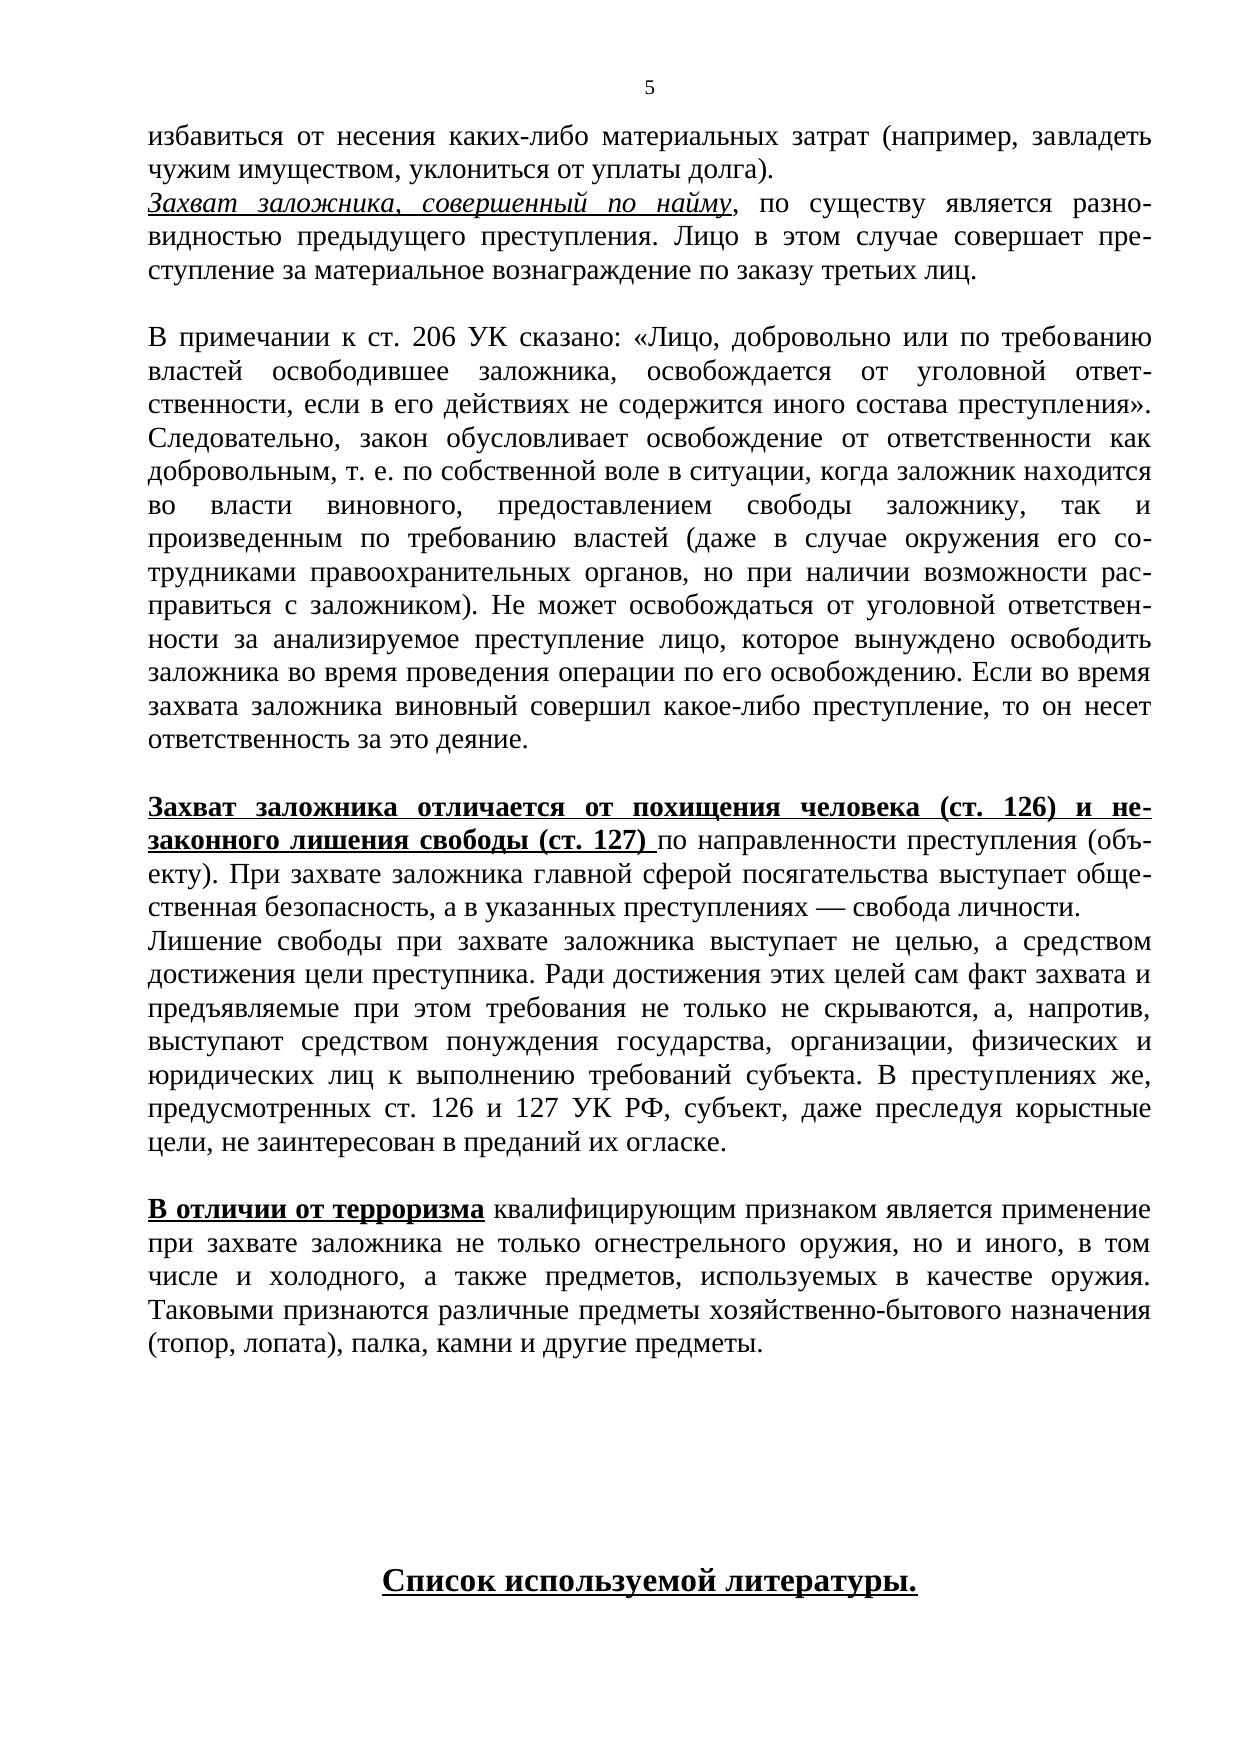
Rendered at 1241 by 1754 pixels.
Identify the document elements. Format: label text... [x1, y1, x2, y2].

text Захват заложника отличается от похищения человека (ст. 126) и незаконного лишения свободы (ст. 127) по направленности преступления (объекту). При захвате заложника главной сферой посягательства выступает общественная безопасность, а в указанных преступлениях — свобода личности. [148, 819, 1152, 923]
text В примечании к ст. 206 УК сказано: «Лицо, добровольно или по требованию властей освободившее заложника, освобождается от уголовной ответственности, если в его действиях не содержится иного состава преступления». Следовательно, закон обусловливает освобождение от ответственности как добровольным, т. е. по собственной воле в ситуации, когда заложник находится во власти виновного, предоставлением свободы заложнику, так и произведенным по требованию властей (даже в случае окружения его сотрудниками правоохранительных органов, но при наличии возможности расправиться с заложником). Не может освобождаться от уголовной ответственности за анализируемое преступление лицо, которое вынуждено освободить заложника во время проведения операции по его освобождению. Если во время захвата заложника виновный совершил какое-либо преступление, то он несет ответственность за это деяние. [148, 319, 1152, 755]
text Лишение свободы при захвате заложника выступает не целью, а средством достижения цели преступника. Ради достижения этих целей сам факт захвата и предъявляемые при этом требования не только не скрываются, а, напротив, выступают средством понуждения государства, организации, физических и юридических лиц к выполнению требований субъекта. В преступлениях же, предусмотренных ст. 126 и 127 УК РФ, субъект, даже преследуя корыстные цели, не заинтересован в преданий их огласке. [148, 923, 1152, 1158]
text В отличии от терроризма квалифицирующим признаком является применение при захвате заложника не только огнестрельного оружия, но и иного, в том числе и холодного, а также предметов, используемых в качестве оружия. Таковыми признаются различные предметы хозяйственно-бытового назначения (топор, лопата), палка, камни и другие предметы. [148, 1191, 1152, 1359]
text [148, 118, 1152, 185]
text Захват заложника отличается от похищения человека (ст. 126) и незаконного лишения свободы (ст. 127) по направленности преступления (объекту). При захвате заложника главной сферой посягательства выступает общественная безопасность, а в указанных преступлениях — свобода личности. [148, 789, 1152, 818]
text Список используемой литературы. [148, 1560, 1152, 1599]
text Захват заложника, совершенный по найму, по существу является разновидностью предыдущего преступления. Лицо в этом случае совершает преступление за материальное вознаграждение по заказу третьих лиц. [148, 185, 1152, 286]
